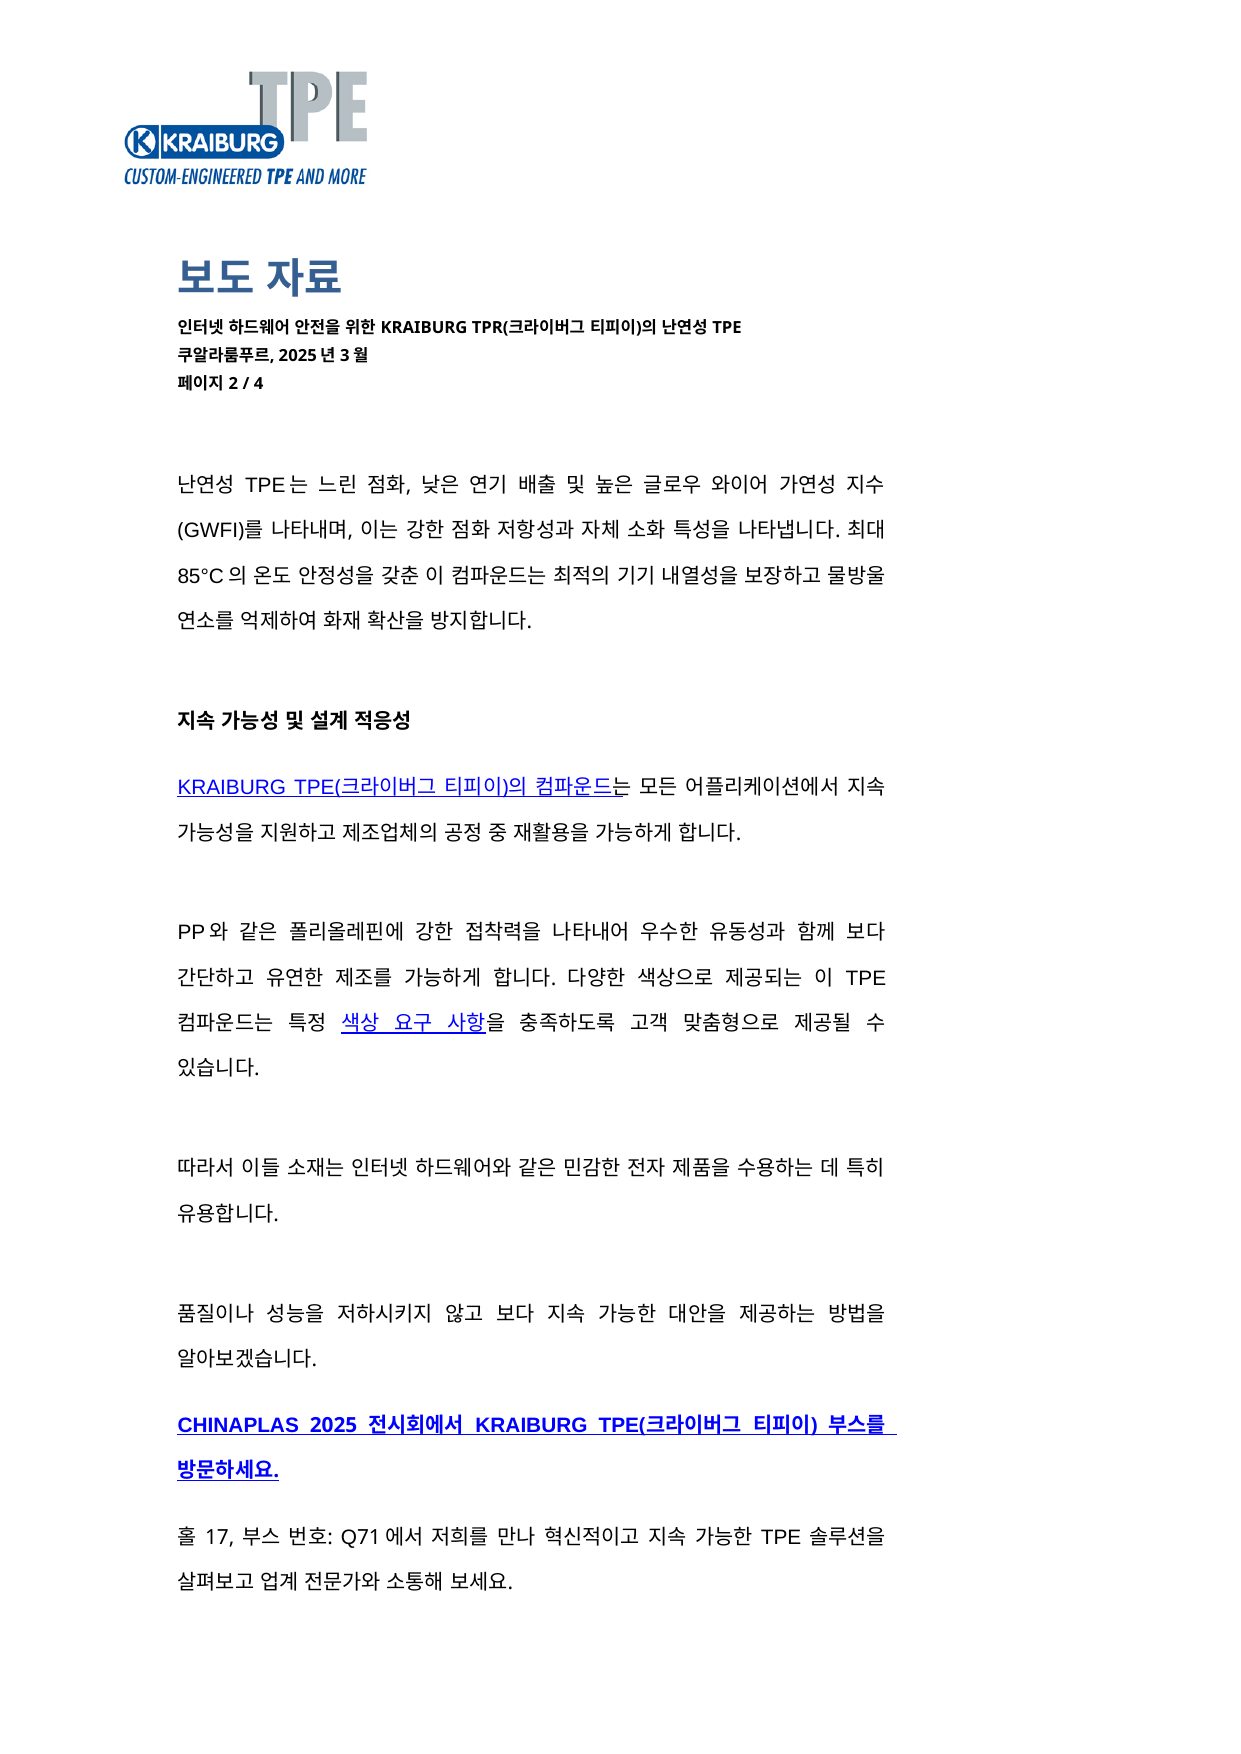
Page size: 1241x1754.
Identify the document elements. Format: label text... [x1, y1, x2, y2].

text 따라서 이들 소재는 인터넷 하드웨어와 같은 민감한 전자 제품을 수용하는 데 특히 유용합니다. [177, 1152, 886, 1227]
text 난연성 TPE는 느린 점화, 낮은 연기 배출 및 높은 글로우 와이어 가연성 지수(GWFI)를 나타내며, 이는 강한 점화 저항성과 자체 소화 특성을 나타냅니다. 최대 85°C의 온도 안정성을 갖춘 이 컴파운드는 최적의 기기 내열성을 보장하고 물방울 연소를 억제하여 화재 확산을 방지합니다. [177, 468, 886, 634]
text 지속 가능성 및 설계 적응성 [177, 704, 886, 734]
text 품질이나 성능을 저하시키지 않고 보다 지속 가능한 대안을 제공하는 방법을 알아보겠습니다. [177, 1297, 886, 1372]
text CHINAPLAS 2025 전시회에서 KRAIBURG TPE(크라이버그 티피이) 부스를 방문하세요. [177, 1435, 886, 1484]
text KRAIBURG TPE(크라이버그 티피이)의 컴파운드는 모든 어플리케이션에서 지속 가능성을 지원하고 제조업체의 공정 중 재활용을 가능하게 합니다. [177, 770, 886, 846]
text CHINAPLAS 2025 전시회에서 KRAIBURG TPE(크라이버그 티피이) 부스를 방문하세요. [177, 1408, 886, 1434]
text 홀 17, 부스 번호: Q71에서 저희를 만나 혁신적이고 지속 가능한 TPE 솔루션을 살펴보고 업계 전문가와 소통해 보세요. [177, 1520, 886, 1596]
text PP와 같은 폴리올레핀에 강한 접착력을 나타내어 우수한 유동성과 함께 보다 간단하고 유연한 제조를 가능하게 합니다. 다양한 색상으로 제공되는 이 TPE 컴파운드는 특정 색상 요구 사항을 충족하도록 고객 맞춤형으로 제공될 수 있습니다. [177, 916, 886, 1082]
picture [112, 55, 379, 200]
